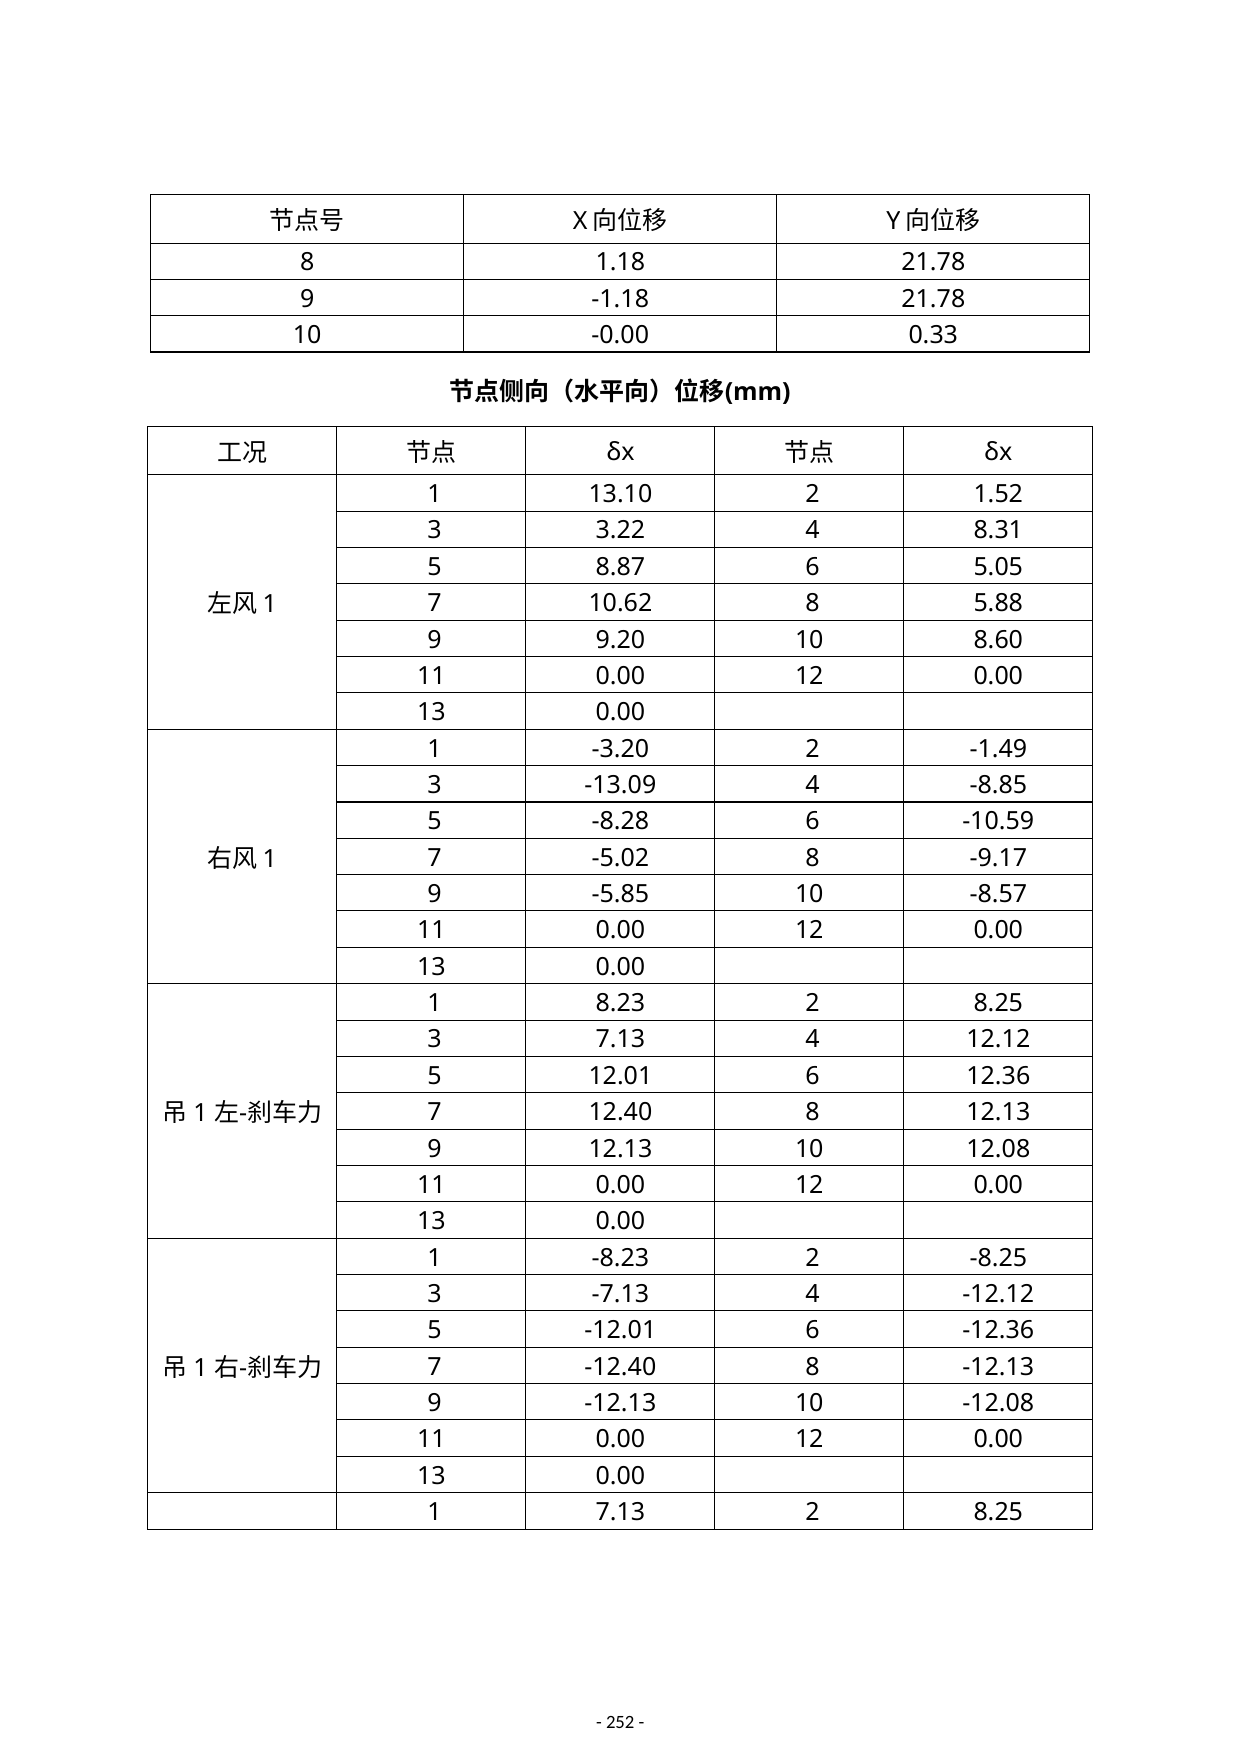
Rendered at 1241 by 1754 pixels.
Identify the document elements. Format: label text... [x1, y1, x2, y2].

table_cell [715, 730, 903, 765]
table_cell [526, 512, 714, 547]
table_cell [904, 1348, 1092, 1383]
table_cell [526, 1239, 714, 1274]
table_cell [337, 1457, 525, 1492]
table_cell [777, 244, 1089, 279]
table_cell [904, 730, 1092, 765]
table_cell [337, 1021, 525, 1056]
text 节点侧向（水平向）位移(mm) [148, 366, 1093, 413]
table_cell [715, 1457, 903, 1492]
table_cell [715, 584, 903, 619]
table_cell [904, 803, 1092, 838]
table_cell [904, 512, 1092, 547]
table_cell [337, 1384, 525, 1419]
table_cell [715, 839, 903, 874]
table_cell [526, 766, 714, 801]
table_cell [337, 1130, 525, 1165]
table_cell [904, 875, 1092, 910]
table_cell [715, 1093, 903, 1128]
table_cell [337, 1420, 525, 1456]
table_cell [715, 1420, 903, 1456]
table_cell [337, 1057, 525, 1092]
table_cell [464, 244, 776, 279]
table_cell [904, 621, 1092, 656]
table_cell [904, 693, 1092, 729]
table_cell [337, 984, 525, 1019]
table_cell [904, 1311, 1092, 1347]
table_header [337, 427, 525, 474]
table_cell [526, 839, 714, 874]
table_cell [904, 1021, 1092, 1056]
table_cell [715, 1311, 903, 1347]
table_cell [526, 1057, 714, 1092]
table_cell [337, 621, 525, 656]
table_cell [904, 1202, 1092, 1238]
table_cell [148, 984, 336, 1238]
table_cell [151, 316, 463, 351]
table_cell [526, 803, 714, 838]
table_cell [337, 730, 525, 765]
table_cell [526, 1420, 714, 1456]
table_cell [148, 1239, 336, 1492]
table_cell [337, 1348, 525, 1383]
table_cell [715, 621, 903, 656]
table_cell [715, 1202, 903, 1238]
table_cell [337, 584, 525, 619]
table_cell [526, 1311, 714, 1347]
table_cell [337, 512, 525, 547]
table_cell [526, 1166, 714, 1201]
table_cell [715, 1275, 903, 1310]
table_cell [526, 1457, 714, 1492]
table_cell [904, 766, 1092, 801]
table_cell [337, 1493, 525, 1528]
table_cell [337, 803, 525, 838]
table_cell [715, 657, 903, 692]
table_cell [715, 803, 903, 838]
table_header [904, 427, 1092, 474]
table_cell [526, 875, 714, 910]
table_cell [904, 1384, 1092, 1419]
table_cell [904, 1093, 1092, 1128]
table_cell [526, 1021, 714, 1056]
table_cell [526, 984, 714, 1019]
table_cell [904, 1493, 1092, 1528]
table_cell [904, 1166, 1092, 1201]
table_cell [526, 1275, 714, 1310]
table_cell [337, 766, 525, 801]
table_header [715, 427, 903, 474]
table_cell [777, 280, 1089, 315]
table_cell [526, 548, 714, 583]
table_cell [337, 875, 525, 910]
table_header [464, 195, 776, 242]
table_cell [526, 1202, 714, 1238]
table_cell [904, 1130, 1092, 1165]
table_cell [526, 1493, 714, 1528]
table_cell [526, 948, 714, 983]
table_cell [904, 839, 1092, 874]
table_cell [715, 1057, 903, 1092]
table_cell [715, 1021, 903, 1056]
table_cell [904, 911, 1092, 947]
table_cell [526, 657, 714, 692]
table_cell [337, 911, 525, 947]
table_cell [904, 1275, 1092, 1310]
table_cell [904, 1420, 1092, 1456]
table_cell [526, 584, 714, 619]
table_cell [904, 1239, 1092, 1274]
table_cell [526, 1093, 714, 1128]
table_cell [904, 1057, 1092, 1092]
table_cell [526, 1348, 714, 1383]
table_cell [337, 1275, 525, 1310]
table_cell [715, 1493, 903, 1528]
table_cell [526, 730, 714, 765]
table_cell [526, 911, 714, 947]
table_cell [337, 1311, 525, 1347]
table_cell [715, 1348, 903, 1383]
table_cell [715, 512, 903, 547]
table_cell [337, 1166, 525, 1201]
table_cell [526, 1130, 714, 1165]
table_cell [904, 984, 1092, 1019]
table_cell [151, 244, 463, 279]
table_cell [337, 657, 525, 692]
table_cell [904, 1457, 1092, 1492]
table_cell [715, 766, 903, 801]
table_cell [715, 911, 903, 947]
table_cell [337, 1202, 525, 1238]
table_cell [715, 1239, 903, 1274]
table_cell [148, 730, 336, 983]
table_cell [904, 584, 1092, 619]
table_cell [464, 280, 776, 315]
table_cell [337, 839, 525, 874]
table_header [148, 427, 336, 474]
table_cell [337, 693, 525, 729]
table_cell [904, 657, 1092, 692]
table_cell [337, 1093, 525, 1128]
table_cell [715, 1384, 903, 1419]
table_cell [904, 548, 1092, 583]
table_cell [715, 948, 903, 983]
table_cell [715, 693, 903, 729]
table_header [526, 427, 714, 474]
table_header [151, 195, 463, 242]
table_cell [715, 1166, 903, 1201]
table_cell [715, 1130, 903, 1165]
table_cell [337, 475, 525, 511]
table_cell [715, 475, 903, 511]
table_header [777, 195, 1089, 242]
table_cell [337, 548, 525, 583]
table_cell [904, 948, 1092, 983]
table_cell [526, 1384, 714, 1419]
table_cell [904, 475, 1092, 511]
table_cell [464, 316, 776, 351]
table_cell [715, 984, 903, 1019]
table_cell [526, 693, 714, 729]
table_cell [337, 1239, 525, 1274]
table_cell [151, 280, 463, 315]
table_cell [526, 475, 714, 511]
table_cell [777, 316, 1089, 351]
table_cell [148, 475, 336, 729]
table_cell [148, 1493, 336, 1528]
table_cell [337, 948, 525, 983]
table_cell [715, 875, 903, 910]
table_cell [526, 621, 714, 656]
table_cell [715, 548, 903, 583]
